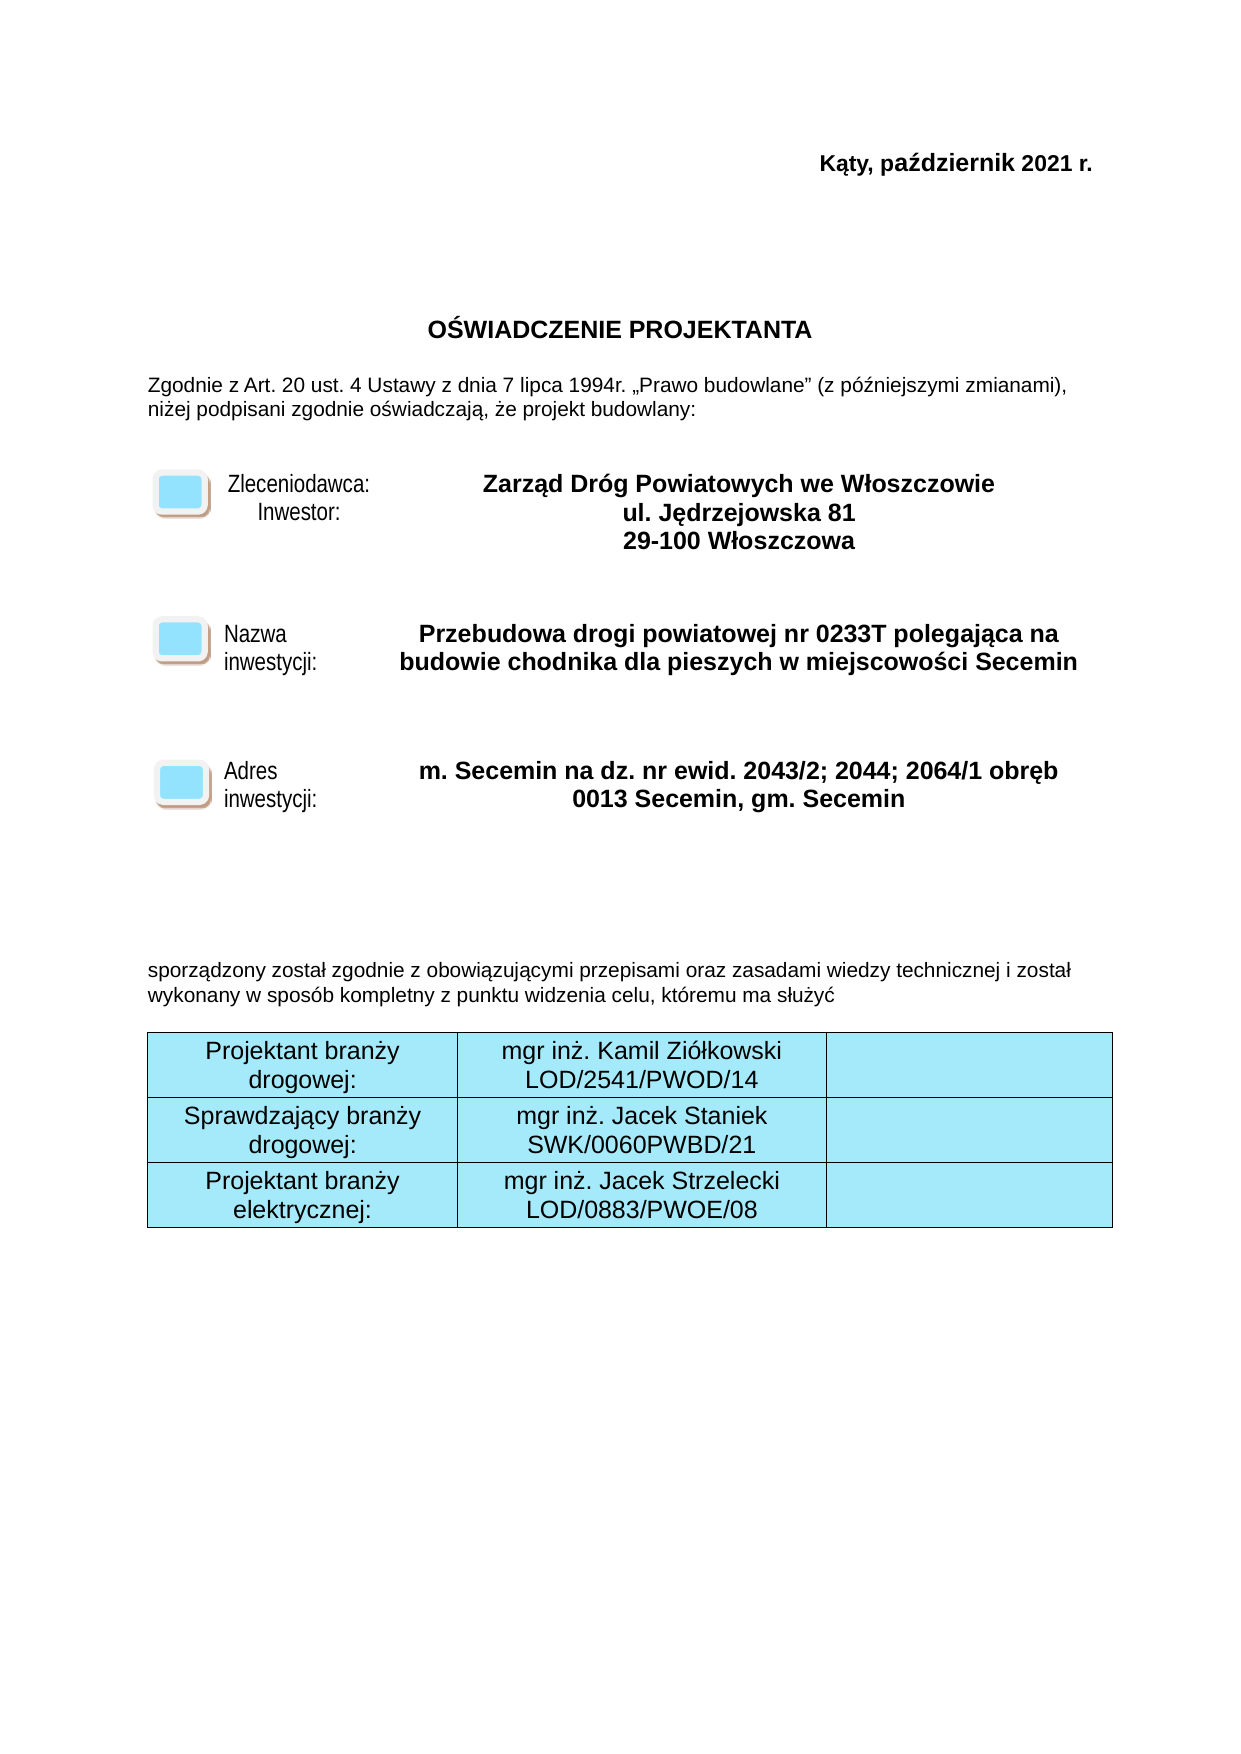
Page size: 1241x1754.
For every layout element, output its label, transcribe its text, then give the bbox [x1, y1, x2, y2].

table_header [148, 469, 213, 619]
table_cell Adres inwestycji: [213, 756, 385, 903]
table_cell [148, 619, 213, 756]
table_cell mgr inż. Jacek Strzelecki LOD/0883/PWOE/08 [458, 1163, 826, 1227]
table_header Zarząd Dróg Powiatowych we Włoszczowie ul. Jędrzejowska 81 29-100 Włoszczowa [385, 469, 1093, 619]
table_header [827, 1033, 1112, 1097]
text OŚWIADCZENIE PROJEKTANTA [148, 315, 1093, 344]
table_cell Nazwa inwestycji: [213, 619, 385, 756]
text Zgodnie z Art. 20 ust. 4 Ustawy z dnia 7 lipca 1994r. „Prawo budowlane” (z późniejszymi zmianami), niżej podpisani zgodnie oświadczają, że projekt budowlany: [148, 373, 1093, 421]
table_cell mgr inż. Jacek Staniek SWK/0060PWBD/21 [458, 1098, 826, 1162]
table_cell Przebudowa drogi powiatowej nr 0233T polegająca na budowie chodnika dla pieszych w miejscowości Secemin [385, 619, 1093, 756]
table_header mgr inż. Kamil Ziółkowski LOD/2541/PWOD/14 [458, 1033, 826, 1097]
text Kąty, październik 2021 r. [148, 148, 1093, 176]
text sporządzony został zgodnie z obowiązującymi przepisami oraz zasadami wiedzy technicznej i został wykonany w sposób kompletny z punktu widzenia celu, któremu ma służyć [148, 957, 1093, 1007]
table_header Projektant branży drogowej: [148, 1033, 457, 1097]
table_cell Sprawdzający branży drogowej: [148, 1098, 457, 1162]
table_cell Projektant branży elektrycznej: [148, 1163, 457, 1227]
table_cell [827, 1163, 1112, 1227]
table_cell [827, 1098, 1112, 1162]
table_cell [148, 756, 213, 903]
table_header Zleceniodawca: Inwestor: [213, 469, 385, 619]
table_cell m. Secemin na dz. nr ewid. 2043/2; 2044; 2064/1 obręb 0013 Secemin, gm. Secemin [385, 756, 1093, 903]
